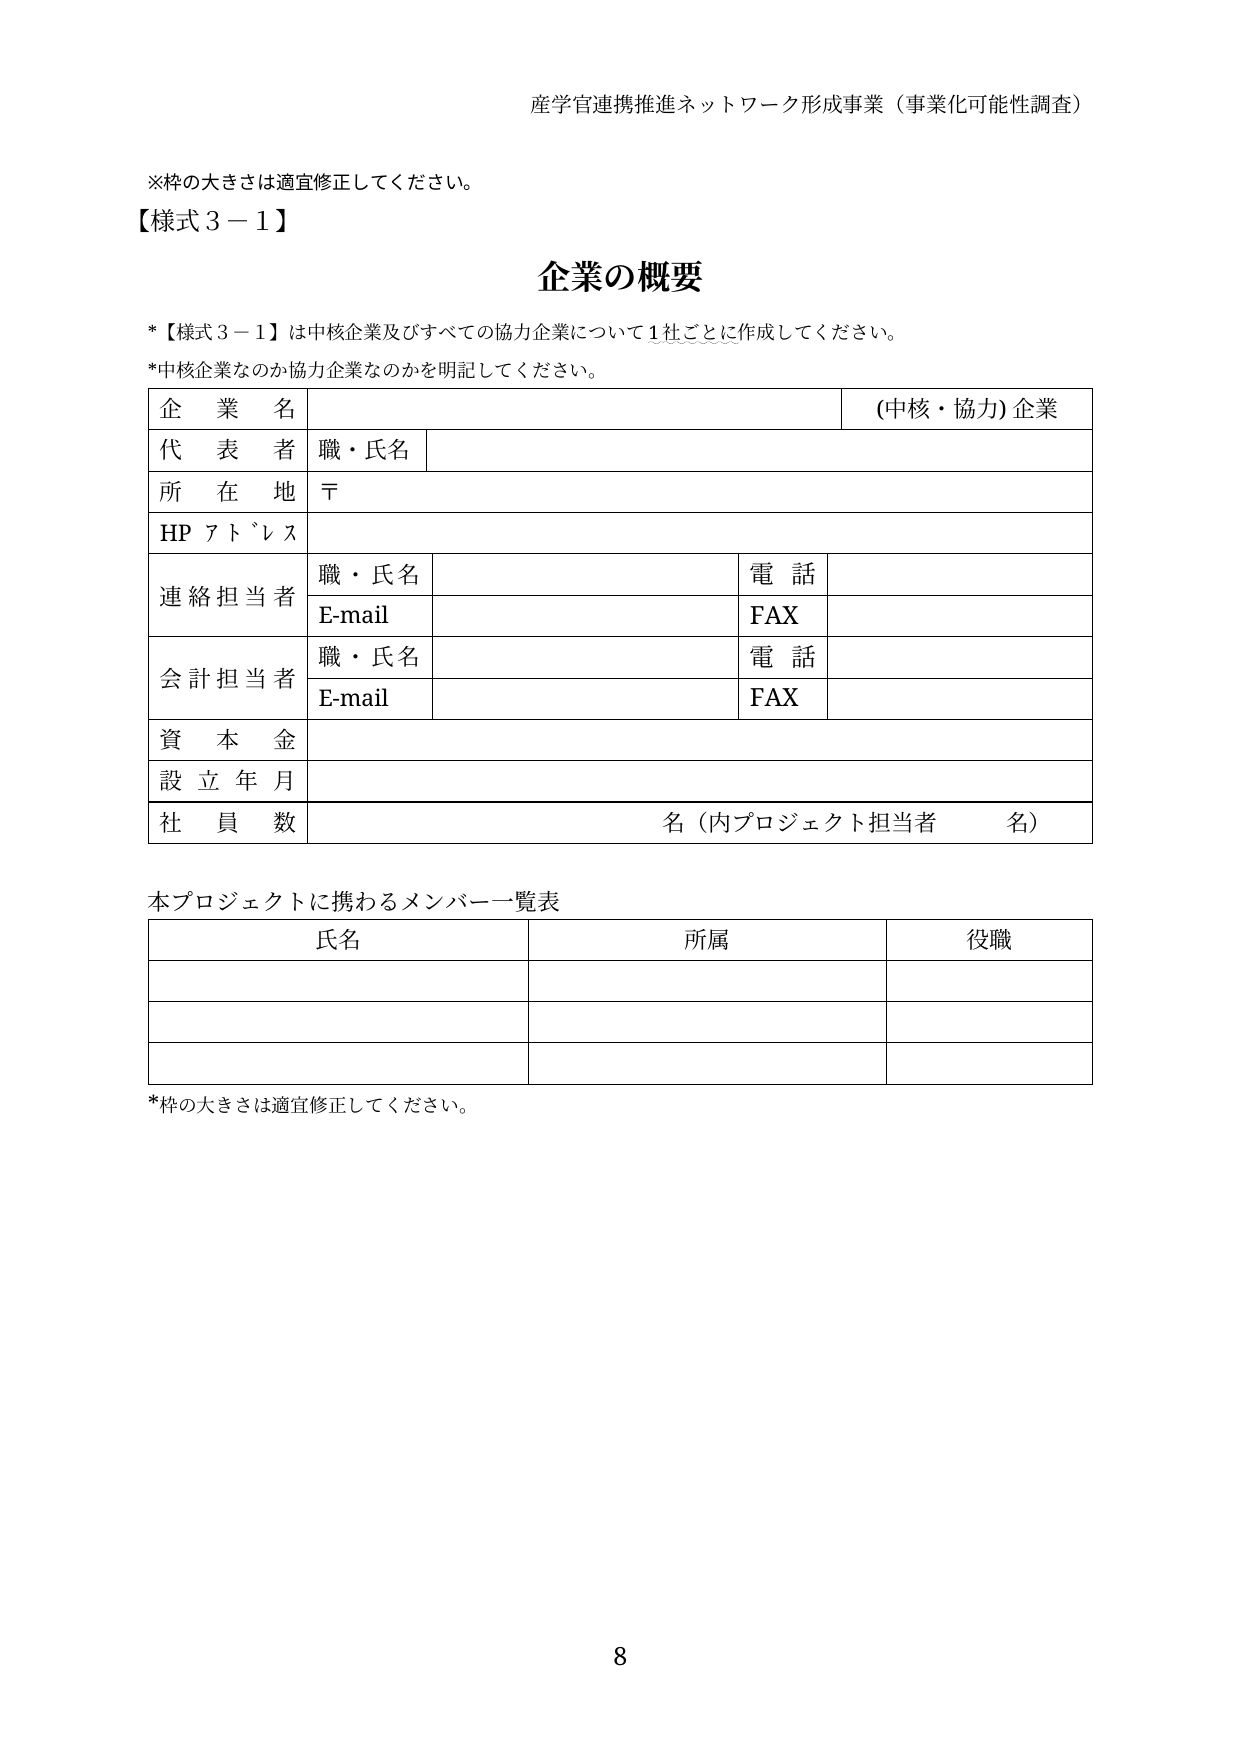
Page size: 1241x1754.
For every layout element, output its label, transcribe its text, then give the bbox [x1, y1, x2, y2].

table_cell [433, 596, 738, 636]
table_cell 職・氏名 [308, 637, 432, 677]
table_cell [887, 961, 1092, 1001]
table_cell [308, 513, 1092, 553]
table_cell [427, 430, 1092, 471]
table_cell FAX [739, 679, 827, 719]
table_cell 所在地 [149, 472, 307, 512]
table_cell 電話 [739, 637, 827, 677]
text *中核企業なのか協力企業なのかを明記してください。 [148, 350, 1092, 388]
table_cell 連絡担当者 [149, 554, 307, 636]
table_cell 社員数 [149, 803, 307, 843]
table_header 氏名 [149, 920, 528, 960]
table_cell 〒 [308, 472, 1092, 512]
table_cell 職・氏名 [308, 430, 426, 471]
table_header 企業名 [149, 389, 307, 429]
table_cell [149, 1002, 528, 1042]
table_cell [828, 596, 1092, 636]
table_cell 会計担当者 [149, 637, 307, 719]
text 本プロジェクトに携わるメンバー一覧表 [148, 881, 1092, 919]
text 企業の概要 [148, 238, 1092, 313]
table_cell [433, 637, 738, 677]
table_cell [149, 1043, 528, 1083]
text 【様式３－１】企業の概要 [100, 200, 1092, 238]
table_header [308, 389, 841, 429]
table_cell E-mail [308, 679, 432, 719]
table_cell [308, 761, 1092, 801]
table_header 所属 [529, 920, 886, 960]
table_cell 代表者 [149, 430, 307, 471]
table_cell 設立年月 [149, 761, 307, 801]
table_cell FAX [739, 596, 827, 636]
table_cell [308, 720, 1092, 760]
text ※枠の大きさは適宜修正してください。 [148, 163, 1092, 200]
table_cell [828, 554, 1092, 595]
table_cell [433, 554, 738, 595]
text *枠の大きさは適宜修正してください。 [148, 1085, 1092, 1122]
table_cell [887, 1043, 1092, 1083]
table_cell 名（内プロジェクト担当者 名） [308, 803, 1092, 843]
table_cell [529, 1002, 886, 1042]
table_cell [433, 679, 738, 719]
table_header 役職 [887, 920, 1092, 960]
table_cell E-mail [308, 596, 432, 636]
table_cell [887, 1002, 1092, 1042]
table_header (中核・協力) 企業 [842, 389, 1092, 429]
table_cell [828, 637, 1092, 677]
table_cell 資本金 [149, 720, 307, 760]
text *【様式３－１】は中核企業及びすべての協力企業について1社ごとに作成してください。 [148, 313, 1092, 350]
table_cell [828, 679, 1092, 719]
table_cell 職・氏名 [308, 554, 432, 595]
table_cell HPｱﾄﾞﾚｽ [149, 513, 307, 553]
table_cell [149, 961, 528, 1001]
table_cell [529, 1043, 886, 1083]
table_cell 電話 [739, 554, 827, 595]
table_cell [529, 961, 886, 1001]
